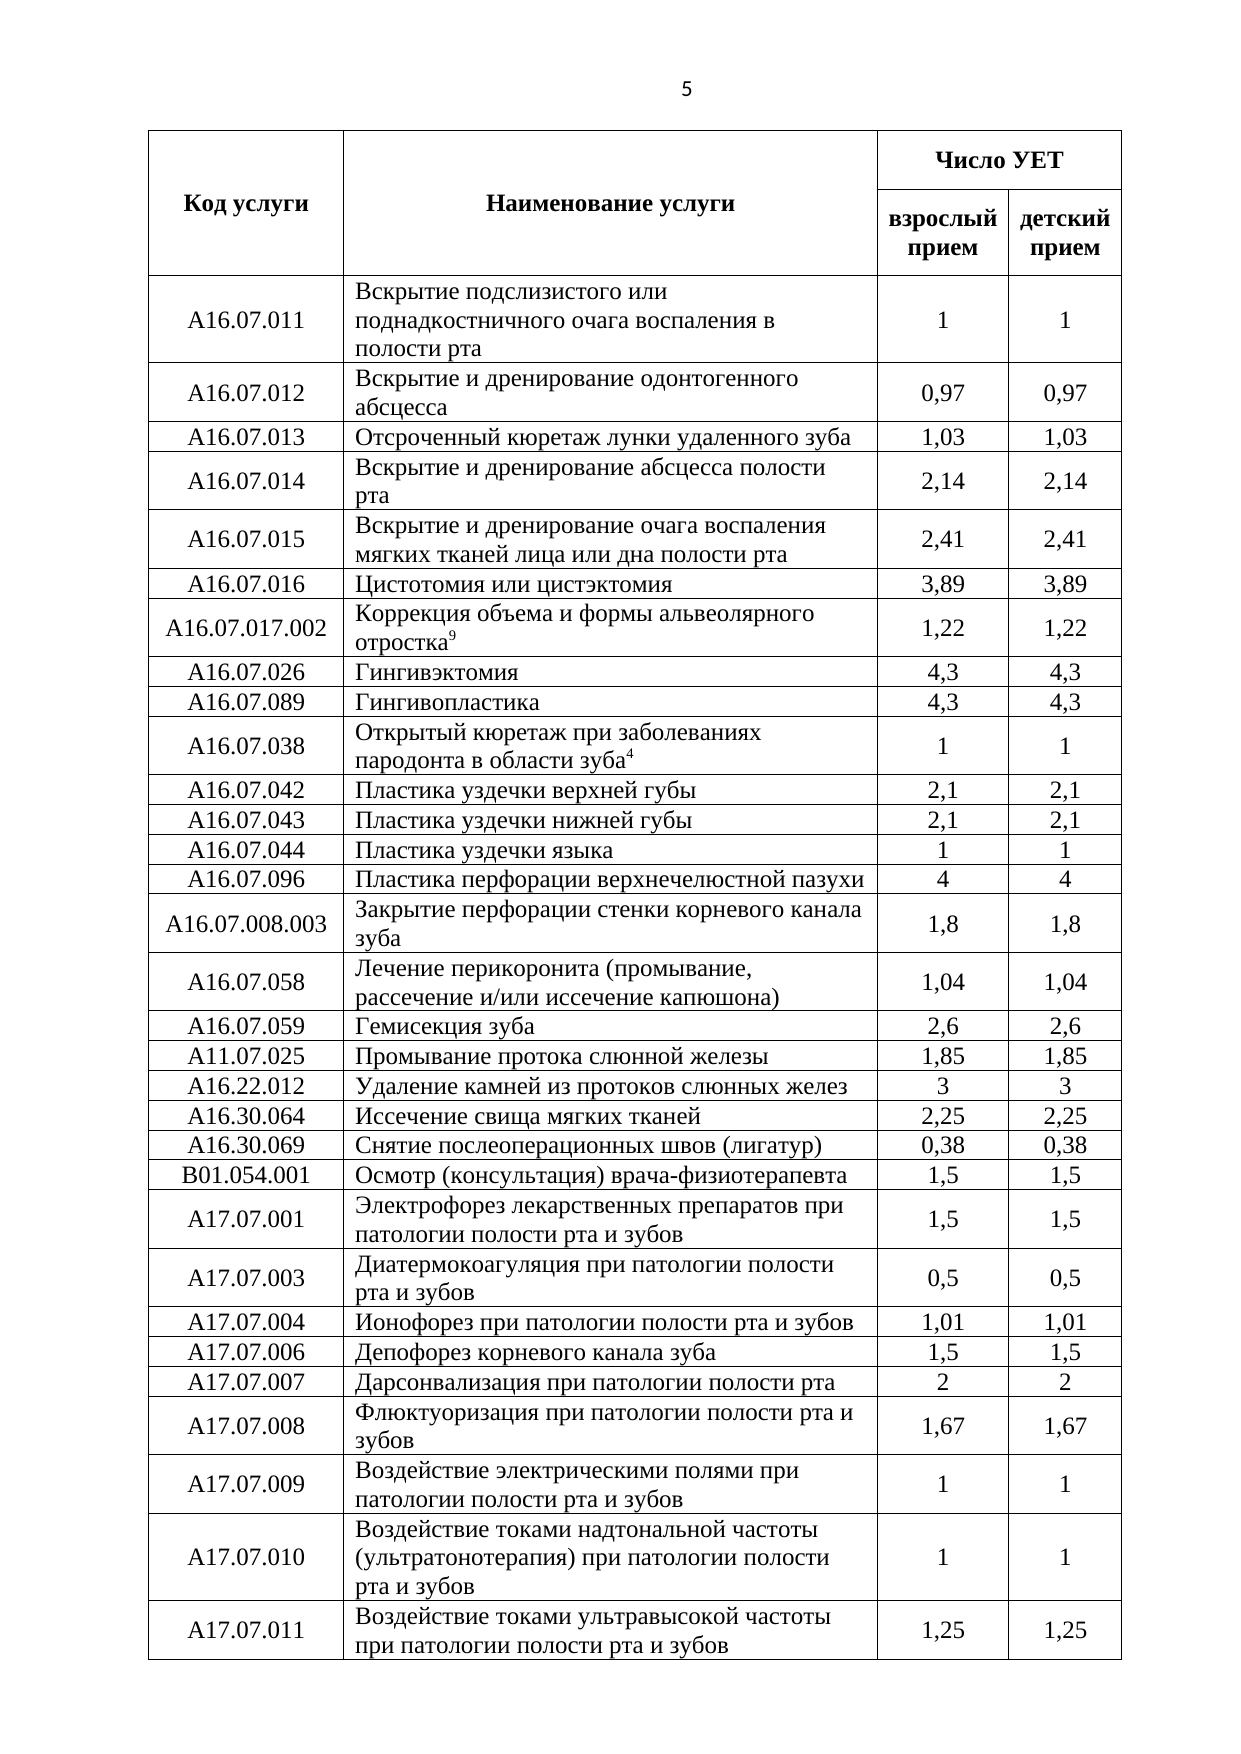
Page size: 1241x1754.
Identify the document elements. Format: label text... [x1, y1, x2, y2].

table_cell 2,41 [1009, 510, 1121, 568]
table_cell 2 [1009, 1367, 1121, 1396]
table_cell Гемисекция зуба [344, 1011, 877, 1040]
table_cell 0,97 [878, 363, 1008, 421]
table_cell Воздействие токами ультравысокой частоты при патологии полости рта и зубов [344, 1601, 877, 1658]
table_cell 2,6 [878, 1011, 1008, 1040]
table_cell A16.07.008.003 [149, 894, 343, 952]
table_cell 4,3 [1009, 657, 1121, 686]
table_cell A17.07.001 [149, 1190, 343, 1248]
table_cell 2 [878, 1367, 1008, 1396]
table_cell 2,1 [1009, 775, 1121, 804]
table_cell 1,01 [878, 1307, 1008, 1336]
table_cell 1,01 [1009, 1307, 1121, 1336]
table_cell детский прием [1009, 190, 1121, 275]
table_cell Воздействие токами надтональной частоты (ультратонотерапия) при патологии полости рта и зубов [344, 1514, 877, 1600]
table_cell Дарсонвализация при патологии полости рта [344, 1367, 877, 1396]
table_cell A16.07.011 [149, 276, 343, 362]
table_cell 1,5 [878, 1190, 1008, 1248]
table_cell 4 [1009, 865, 1121, 893]
table_cell Снятие послеоперационных швов (лигатур) [344, 1131, 877, 1159]
table_cell 2,1 [1009, 805, 1121, 834]
table_cell 1 [1009, 1455, 1121, 1513]
table_cell 1,04 [878, 953, 1008, 1010]
table_cell A16.07.096 [149, 865, 343, 893]
table_cell Вскрытие и дренирование одонтогенного абсцесса [344, 363, 877, 421]
table_cell 2,1 [878, 805, 1008, 834]
table_cell 1 [878, 717, 1008, 774]
table_cell A16.30.064 [149, 1101, 343, 1129]
table_cell Гингивопластика [344, 687, 877, 716]
table_cell 0,38 [878, 1131, 1008, 1159]
table_cell A16.07.017.002 [149, 599, 343, 656]
table_cell 2,25 [878, 1101, 1008, 1129]
table_header Код услуги [149, 131, 343, 275]
table_cell 1,85 [878, 1041, 1008, 1070]
table_cell A17.07.010 [149, 1514, 343, 1600]
table_cell Вскрытие и дренирование абсцесса полости рта [344, 452, 877, 509]
table_cell A16.07.012 [149, 363, 343, 421]
table_cell A16.07.014 [149, 452, 343, 509]
table_cell 1 [1009, 276, 1121, 362]
table_cell Электрофорез лекарственных препаратов при патологии полости рта и зубов [344, 1190, 877, 1248]
table_cell A16.30.069 [149, 1131, 343, 1159]
table_cell 4,3 [878, 657, 1008, 686]
table_cell 1,67 [878, 1397, 1008, 1454]
table_header Число УЕТ [878, 131, 1121, 189]
table_cell 1,5 [1009, 1337, 1121, 1366]
table_cell Лечение перикоронита (промывание, рассечение и/или иссечение капюшона) [344, 953, 877, 1010]
table_cell A17.07.009 [149, 1455, 343, 1513]
table_cell А16.07.089 [149, 687, 343, 716]
table_cell 1 [878, 1514, 1008, 1600]
table_cell 2,14 [1009, 452, 1121, 509]
table_cell 3,89 [878, 569, 1008, 597]
table_cell 1 [1009, 1514, 1121, 1600]
table_cell A16.07.044 [149, 835, 343, 863]
table_cell Осмотр (консультация) врача-физиотерапевта [344, 1160, 877, 1189]
table_cell A16.22.012 [149, 1071, 343, 1100]
table_cell Открытый кюретаж при заболеваниях пародонта в области зуба4 [344, 717, 877, 774]
table_cell Удаление камней из протоков слюнных желез [344, 1071, 877, 1100]
table_cell Иссечение свища мягких тканей [344, 1101, 877, 1129]
table_cell 3 [1009, 1071, 1121, 1100]
table_cell 1,04 [1009, 953, 1121, 1010]
table_cell 3 [878, 1071, 1008, 1100]
table_cell Пластика уздечки верхней губы [344, 775, 877, 804]
table_cell Флюктуоризация при патологии полости рта и зубов [344, 1397, 877, 1454]
table_cell 0,5 [1009, 1249, 1121, 1306]
table_cell 4,3 [878, 687, 1008, 716]
table_cell Пластика уздечки нижней губы [344, 805, 877, 834]
table_cell 2,1 [878, 775, 1008, 804]
table_cell 1 [1009, 835, 1121, 863]
table_cell 1,85 [1009, 1041, 1121, 1070]
table_cell взрослый прием [878, 190, 1008, 275]
table_cell Вскрытие и дренирование очага воспаления мягких тканей лица или дна полости рта [344, 510, 877, 568]
table_cell B01.054.001 [149, 1160, 343, 1189]
table_cell 1,5 [878, 1337, 1008, 1366]
table_cell Закрытие перфорации стенки корневого канала зуба [344, 894, 877, 952]
table_cell 1 [878, 835, 1008, 863]
table_cell A17.07.008 [149, 1397, 343, 1454]
table_cell 1,5 [1009, 1190, 1121, 1248]
table_header Наименование услуги [344, 131, 877, 275]
table_cell 1,8 [878, 894, 1008, 952]
table_cell 2,25 [1009, 1101, 1121, 1129]
table_cell Воздействие электрическими полями при патологии полости рта и зубов [344, 1455, 877, 1513]
table_cell Отсроченный кюретаж лунки удаленного зуба [344, 422, 877, 451]
table_cell 1,03 [878, 422, 1008, 451]
table_cell Депофорез корневого канала зуба [344, 1337, 877, 1366]
table_cell Диатермокоагуляция при патологии полости рта и зубов [344, 1249, 877, 1306]
table_cell 1,8 [1009, 894, 1121, 952]
table_cell Гингивэктомия [344, 657, 877, 686]
table_cell A16.07.058 [149, 953, 343, 1010]
table_cell 0,38 [1009, 1131, 1121, 1159]
table_cell A16.07.013 [149, 422, 343, 451]
table_cell 0,5 [878, 1249, 1008, 1306]
table_cell A17.07.003 [149, 1249, 343, 1306]
table_cell A16.07.043 [149, 805, 343, 834]
table_cell Коррекция объема и формы альвеолярного отростка9 [344, 599, 877, 656]
table_cell 4 [878, 865, 1008, 893]
table_cell 1,5 [1009, 1160, 1121, 1189]
table_cell 1,67 [1009, 1397, 1121, 1454]
table_cell 2,6 [1009, 1011, 1121, 1040]
table_cell 1,5 [878, 1160, 1008, 1189]
table_cell 1,22 [1009, 599, 1121, 656]
table_cell 1,25 [878, 1601, 1008, 1658]
table_cell Цистотомия или цистэктомия [344, 569, 877, 597]
table_cell A17.07.011 [149, 1601, 343, 1658]
table_cell 4,3 [1009, 687, 1121, 716]
table_cell 1,03 [1009, 422, 1121, 451]
table_cell Пластика уздечки языка [344, 835, 877, 863]
table_cell A16.07.038 [149, 717, 343, 774]
table_cell 1 [1009, 717, 1121, 774]
table_cell Вскрытие подслизистого или поднадкостничного очага воспаления в полости рта [344, 276, 877, 362]
table_cell 1,22 [878, 599, 1008, 656]
table_cell A17.07.006 [149, 1337, 343, 1366]
table_cell A16.07.015 [149, 510, 343, 568]
table_cell 1 [878, 1455, 1008, 1513]
table_cell A16.07.042 [149, 775, 343, 804]
table_cell Ионофорез при патологии полости рта и зубов [344, 1307, 877, 1336]
table_cell A17.07.007 [149, 1367, 343, 1396]
table_cell A17.07.004 [149, 1307, 343, 1336]
table_cell A16.07.059 [149, 1011, 343, 1040]
table_cell 1,25 [1009, 1601, 1121, 1658]
table_cell 1 [878, 276, 1008, 362]
table_cell 2,41 [878, 510, 1008, 568]
table_cell A16.07.016 [149, 569, 343, 597]
table_cell Пластика перфорации верхнечелюстной пазухи [344, 865, 877, 893]
table_cell 2,14 [878, 452, 1008, 509]
table_cell A11.07.025 [149, 1041, 343, 1070]
table_cell 0,97 [1009, 363, 1121, 421]
table_cell A16.07.026 [149, 657, 343, 686]
table_cell Промывание протока слюнной железы [344, 1041, 877, 1070]
table_cell 3,89 [1009, 569, 1121, 597]
